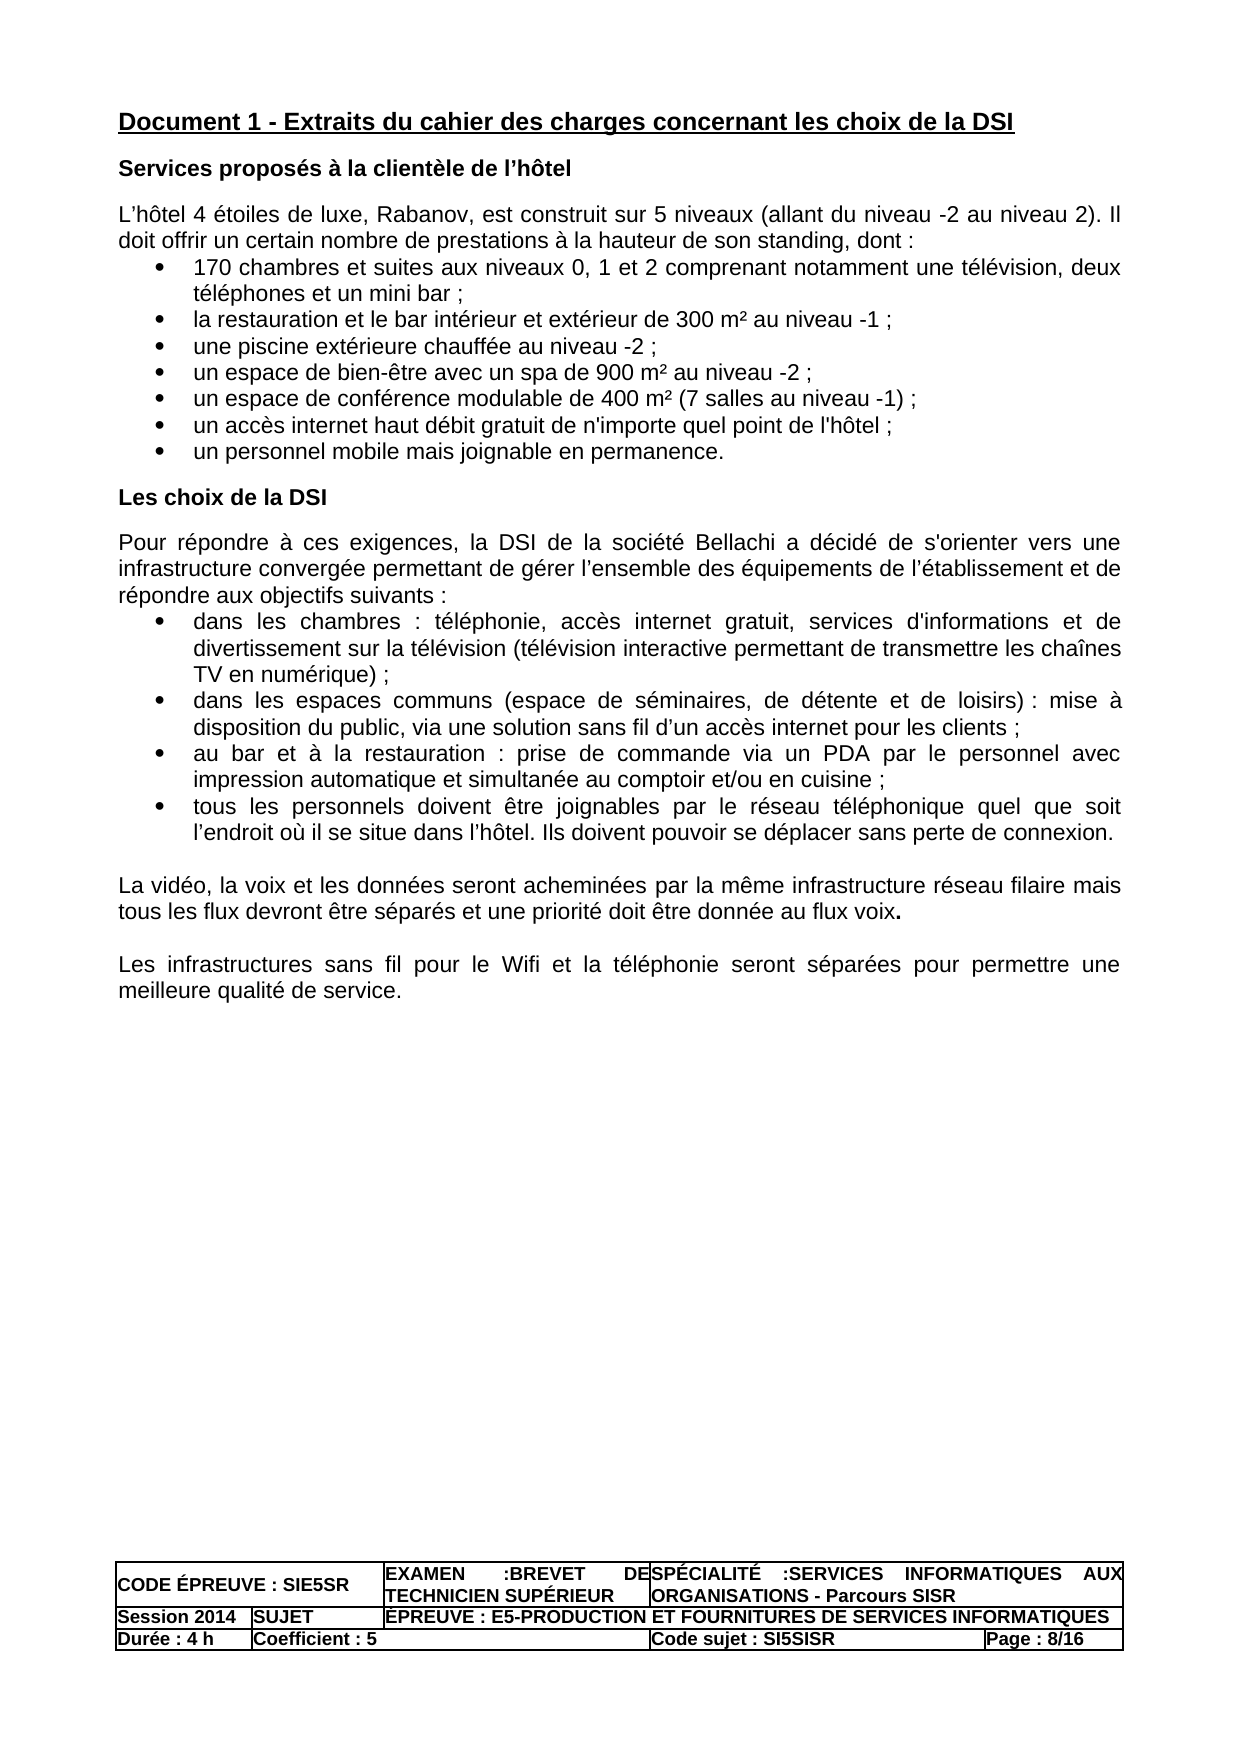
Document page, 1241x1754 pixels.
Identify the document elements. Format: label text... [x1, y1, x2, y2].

text L’hôtel 4 étoiles de luxe, Rabanov, est construit sur 5 niveaux (allant du niveau -2 au niveau 2). Il doit offrir un certain nombre de prestations à la hauteur de son standing, dont : [118, 201, 1122, 253]
list tous les personnels doivent être joignables par le réseau téléphonique quel que soit l’endroit où il se situe dans l’hôtel. Ils doivent pouvoir se déplacer sans perte de connexion. [156, 793, 1122, 845]
text Les choix de la DSI [118, 483, 1122, 510]
text Pour répondre à ces exigences, la DSI de la société Bellachi a décidé de s'orienter vers une infrastructure convergée permettant de gérer l’ensemble des équipements de l’établissement et de répondre aux objectifs suivants : [118, 529, 1122, 608]
list au bar et à la restauration : prise de commande via un PDA par le personnel avec impression automatique et simultanée au comptoir et/ou en cuisine ; [156, 740, 1122, 793]
text Les infrastructures sans fil pour le Wifi et la téléphonie seront séparées pour permettre une meilleure qualité de service. [118, 951, 1122, 1003]
list dans les espaces communs (espace de séminaires, de détente et de loisirs) : mise à disposition du public, via une solution sans fil d’un accès internet pour les clients ; [156, 687, 1122, 740]
list un accès internet haut débit gratuit de n'importe quel point de l'hôtel ; [156, 412, 1122, 438]
list un personnel mobile mais joignable en permanence. [156, 438, 1122, 464]
list 170 chambres et suites aux niveaux 0, 1 et 2 comprenant notamment une télévision, deux téléphones et un mini bar ; [156, 253, 1122, 306]
text Document 1 - Extraits du cahier des charges concernant les choix de la DSI [118, 107, 1122, 136]
list un espace de bien-être avec un spa de 900 m² au niveau -2 ; [156, 359, 1122, 385]
list une piscine extérieure chauffée au niveau -2 ; [156, 333, 1122, 359]
text La vidéo, la voix et les données seront acheminées par la même infrastructure réseau filaire mais tous les flux devront être séparés et une priorité doit être donnée au flux voix. [118, 872, 1122, 924]
list un espace de conférence modulable de 400 m² (7 salles au niveau -1) ; [156, 385, 1122, 412]
list dans les chambres : téléphonie, accès internet gratuit, services d'informations et de divertissement sur la télévision (télévision interactive permettant de transmettre les chaînes TV en numérique) ; [156, 608, 1122, 687]
list la restauration et le bar intérieur et extérieur de 300 m² au niveau -1 ; [156, 306, 1122, 333]
text Services proposés à la clientèle de l’hôtel [118, 155, 1122, 182]
